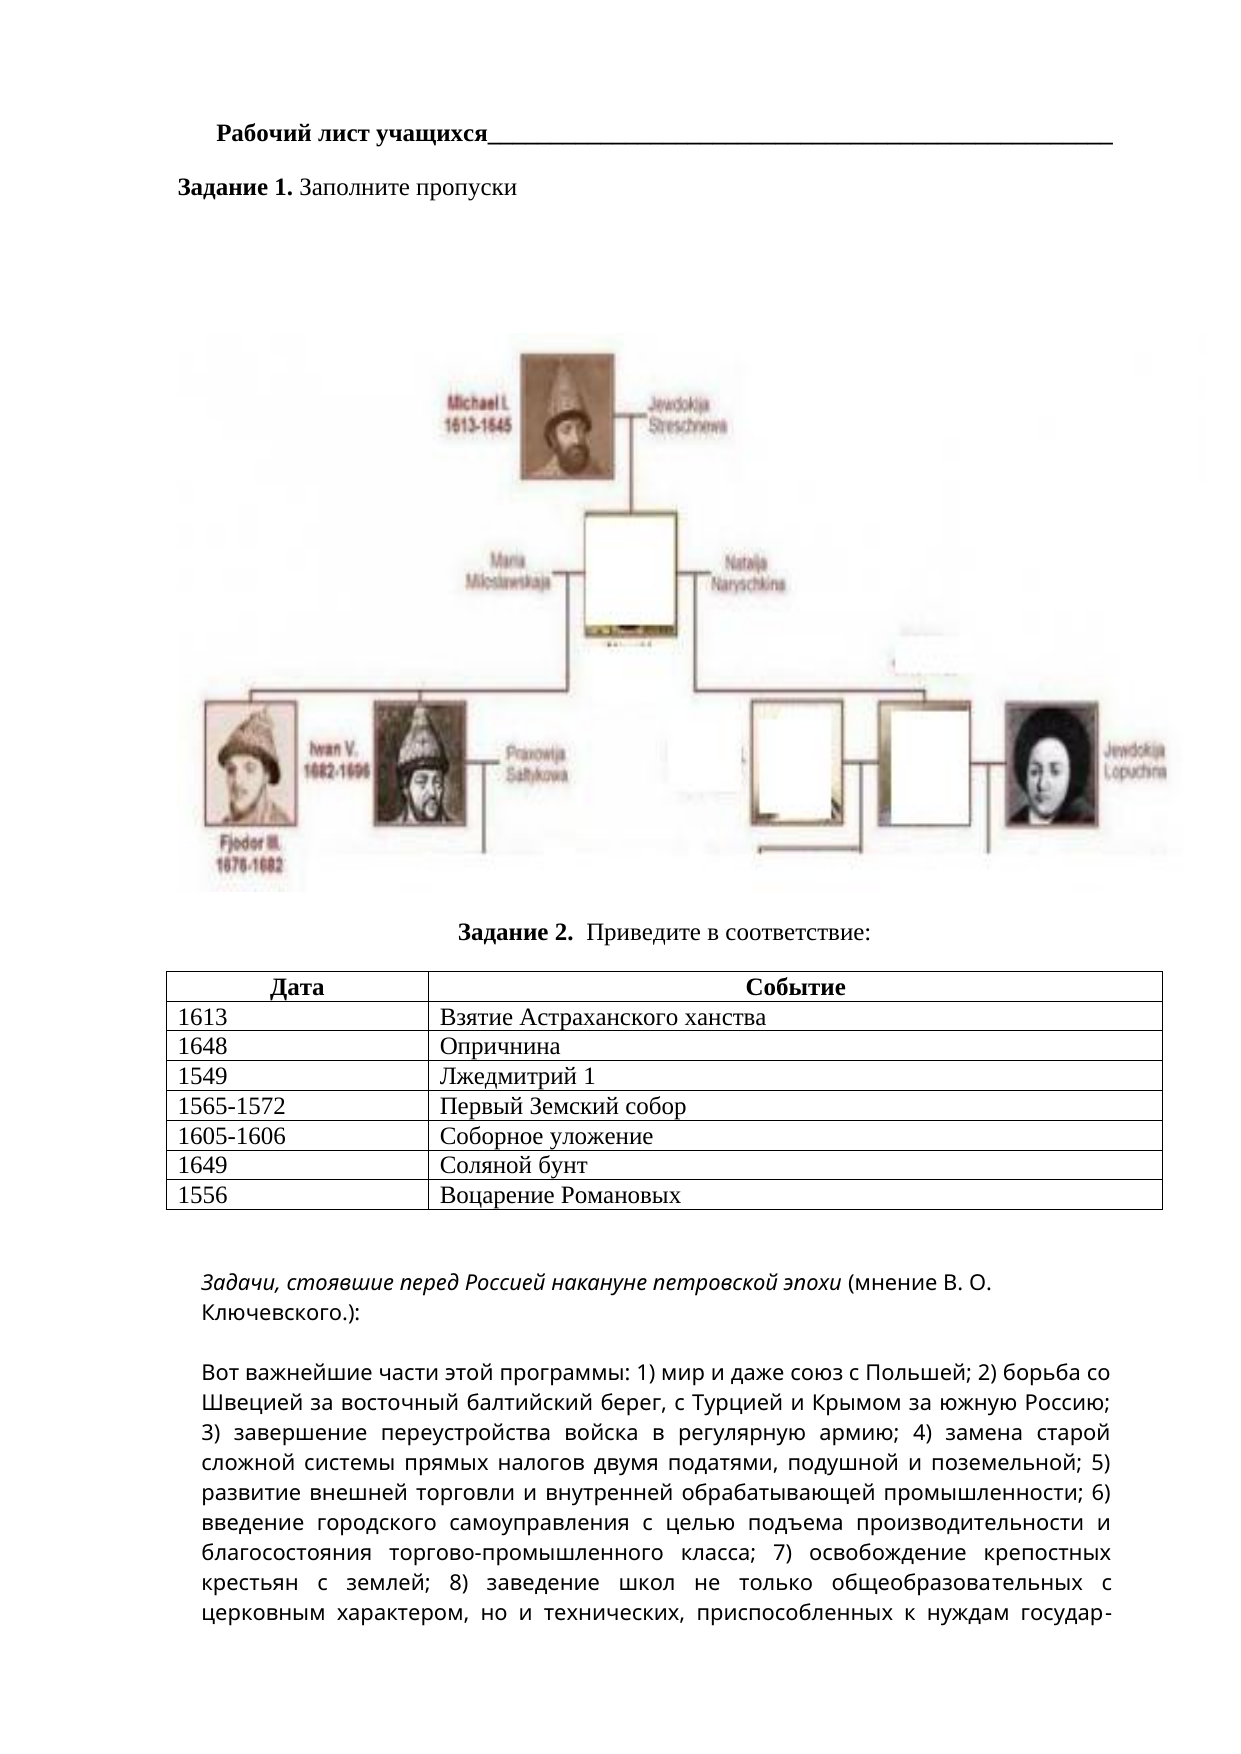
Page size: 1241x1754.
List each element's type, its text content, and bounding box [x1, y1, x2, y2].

table_cell Первый Земский собор [429, 1091, 1162, 1120]
table_cell Соборное уложение [429, 1121, 1162, 1149]
table_cell 1565-1572 [167, 1091, 428, 1120]
table_cell Воцарение Романовых [429, 1180, 1162, 1209]
table_cell 1649 [167, 1151, 428, 1179]
table_cell Лжедмитрий 1 [429, 1061, 1162, 1090]
picture [177, 333, 1207, 892]
table_cell 1605-1606 [167, 1121, 428, 1149]
table_header Дата [167, 972, 428, 1001]
table_cell Опричнина [429, 1031, 1162, 1060]
table_cell 1556 [167, 1180, 428, 1209]
table_cell 1613 [167, 1002, 428, 1030]
text Задание 1. Заполните пропуски [177, 172, 1152, 201]
text Задание 2. Приведите в соответствие: [177, 917, 1152, 946]
table_header Событие [429, 972, 1162, 1001]
table_cell Соляной бунт [429, 1151, 1162, 1179]
text Рабочий лист учащихся__________________________________________________ [177, 118, 1152, 147]
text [201, 1356, 1112, 1626]
text Задачи, стоявшие перед Россией накануне петровской эпохи (мнение В. О. Ключевского.): [201, 1267, 1112, 1327]
table_cell 1648 [167, 1031, 428, 1060]
table_cell Взятие Астраханского ханства [429, 1002, 1162, 1030]
table_cell 1549 [167, 1061, 428, 1090]
